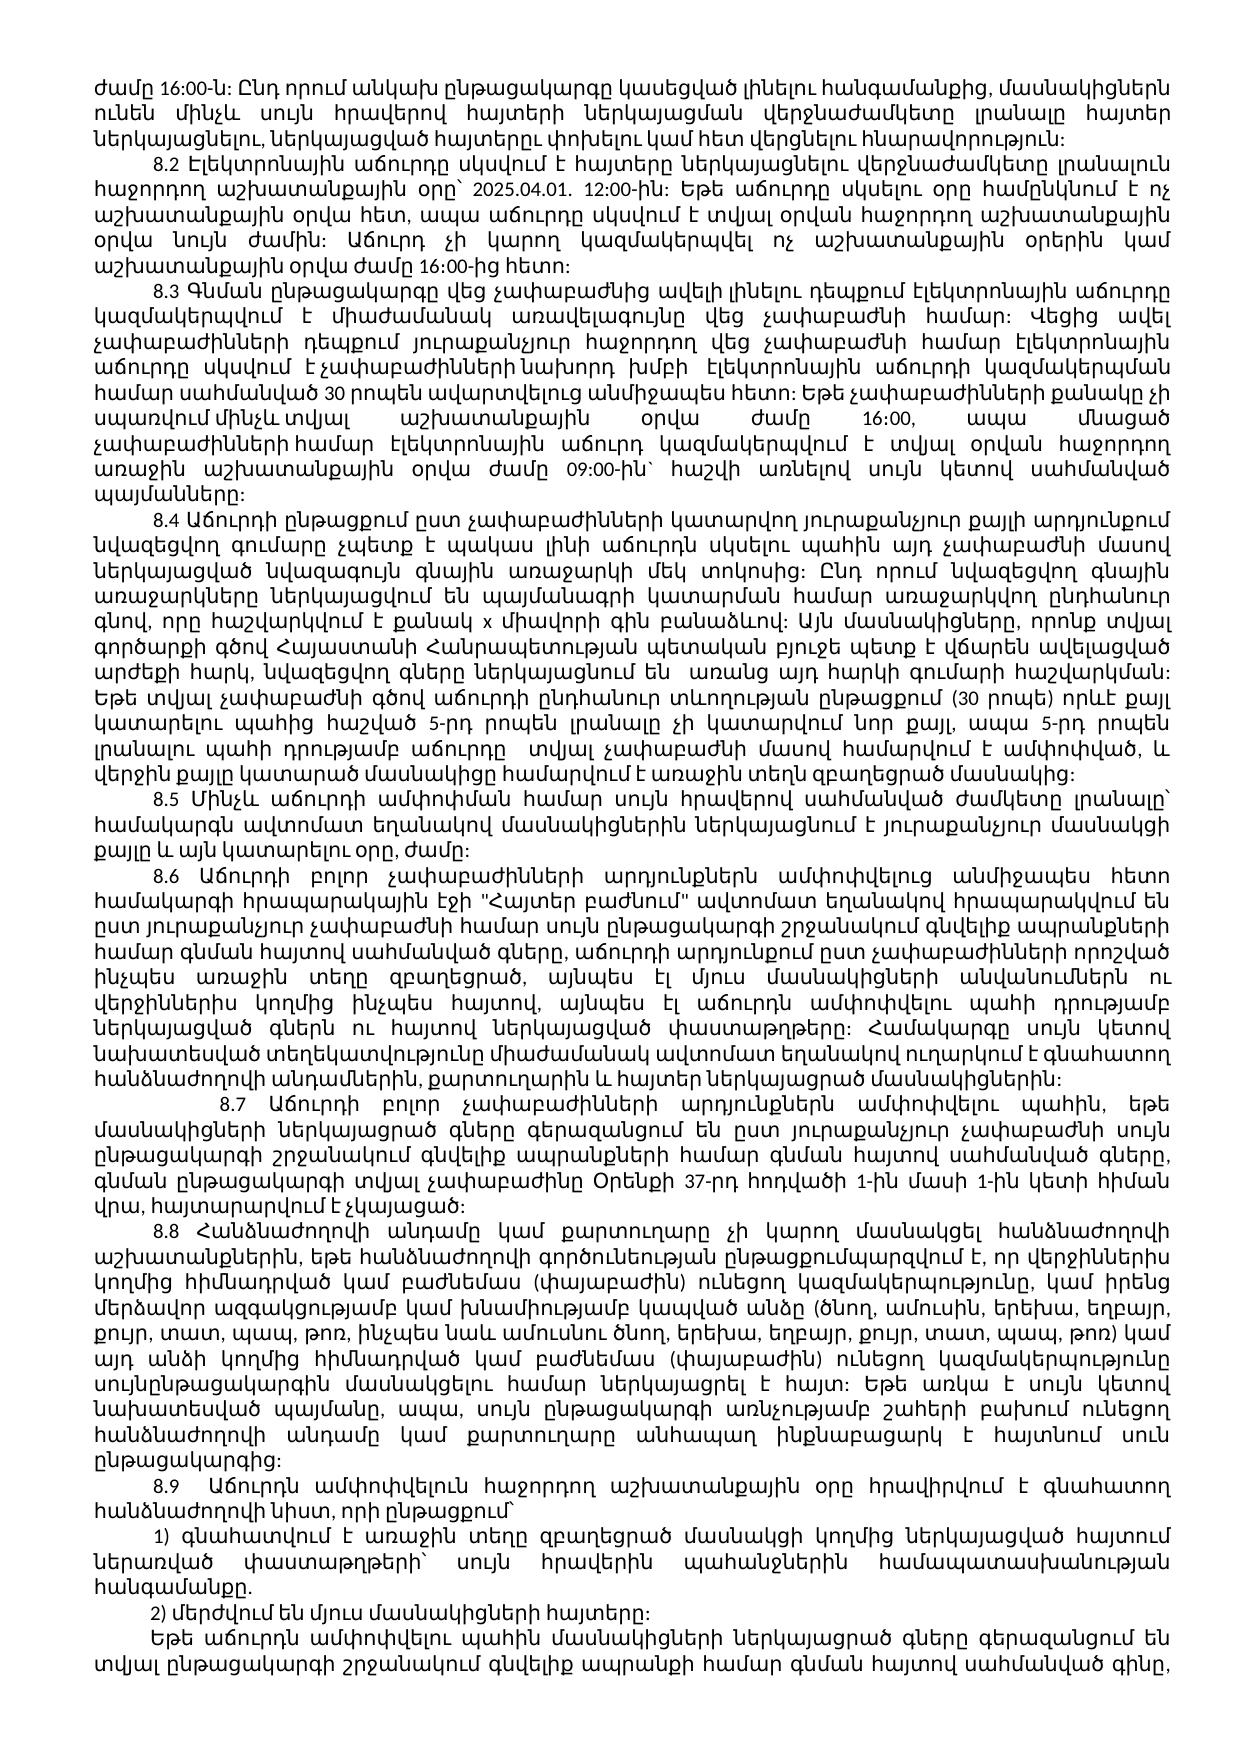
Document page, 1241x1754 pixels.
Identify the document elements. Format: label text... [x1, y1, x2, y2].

text 8.3 Գնման ընթացակարգը վեց չափաբաժնից ավելի լինելու դեպքում էլեկտրոնային աճուրդը կազմակերպվում է միաժամանակ առավելագույնը վեց չափաբաժնի համար: Վեցից ավել չափաբաժինների դեպքում յուրաքանչյուր հաջորդող վեց չափաբաժնի համար էլեկտրոնային աճուրդը սկսվում է չափաբաժինների նախորդ խմբի էլեկտրոնային աճուրդի կազմակերպման համար սահմանված 30 րոպեն ավարտվելուց անմիջապես հետո: Եթե չափաբաժինների քանակը չի սպառվում մինչև տվյալ աշխատանքային օրվա ժամը 16։00, ապա մնացած չափաբաժինների համար էլեկտրոնային աճուրդ կազմակերպվում է տվյալ օրվան հաջորդող առաջին աշխատանքային օրվա ժամը 09:00-ին` հաշվի առնելով սույն կետով սահմանված պայմանները: [94, 278, 1171, 507]
text 8.6 Աճուրդի բոլոր չափաբաժինների արդյունքներն ամփոփվելուց անմիջապես հետո համակարգի հրապարակային էջի "Հայտեր բաժնում" ավտոմատ եղանակով հրապարակվում են ըստ յուրաքանչյուր չափաբաժնի համար սույն ընթացակարգի շրջանակում գնվելիք ապրանքների համար գնման հայտով սահմանված գները, աճուրդի արդյունքում ըստ չափաբաժինների որոշված ինչպես առաջին տեղը զբաղեցրած, այնպես էլ մյուս մասնակիցների անվանումներն ու վերջիններիս կողմից ինչպես հայտով, այնպես էլ աճուրդն ամփոփվելու պահի դրությամբ ներկայացված գներն ու հայտով ներկայացված փաստաթղթերը: Համակարգը սույն կետով նախատեսված տեղեկատվությունը միաժամանակ ավտոմատ եղանակով ուղարկում է գնահատող հանձնաժողովի անդամներին, քարտուղարին և հայտեր ներկայացրած մասնակիցներին: [94, 863, 1171, 1092]
text 8.7 Աճուրդի բոլոր չափաբաժինների արդյունքներն ամփոփվելու պահին, եթե մասնակիցների ներկայացրած գները գերազանցում են ըստ յուրաքանչյուր չափաբաժնի սույն ընթացակարգի շրջանակում գնվելիք ապրանքների համար գնման հայտով սահմանված գները, գնման ընթացակարգի տվյալ չափաբաժինը Օրենքի 37-րդ հոդվածի 1-ին մասի 1-ին կետի հիման վրա, հայտարարվում է չկայացած: [94, 1092, 1171, 1219]
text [94, 1625, 1171, 1676]
text 8.2 Էլեկտրոնային աճուրդը սկսվում է հայտերը ներկայացնելու վերջնաժամկետը լրանալուն հաջորդող աշխատանքային օրը՝ 2025.04.01. 12:00 -ին: Եթե աճուրդը սկսելու օրը համընկնում է ոչ աշխատանքային օրվա հետ, ապա աճուրդը սկսվում է տվյալ օրվան հաջորդող աշխատանքային օրվա նույն ժամին: Աճուրդ չի կարող կազմակերպվել ոչ աշխատանքային օրերին կամ աշխատանքային օրվա ժամը 16։00-ից հետո: [94, 151, 1171, 278]
text 8.8 Հանձնաժողովի անդամը կամ քարտուղարը չի կարող մասնակցել հանձնաժողովի աշխատանքներին, եթե հանձնաժողովի գործունեության ընթացքումպարզվում է, որ վերջիններիս կողմից հիմնադրված կամ բաժնեմաս (փայաբաժին) ունեցող կազմակերպությունը, կամ իրենց մերձավոր ազգակցությամբ կամ խնամիությամբ կապված անձը (ծնող, ամուսին, երեխա, եղբայր, քույր, տատ, պապ, թոռ, ինչպես նաև ամուսնու ծնող, երեխա, եղբայր, քույր, տատ, պապ, թոռ) կամ այդ անձի կողմից հիմնադրված կամ բաժնեմաս (փայաբաժին) ունեցող կազմակերպությունը սույնընթացակարգին մասնակցելու համար ներկայացրել է հայտ: Եթե առկա է սույն կետով նախատեսված պայմանը, ապա, սույն ընթացակարգի առնչությամբ շահերի բախում ունեցող հանձնաժողովի անդամը կամ քարտուղարը անհապաղ ինքնաբացարկ է հայտնում սուն ընթացակարգից: [94, 1219, 1171, 1473]
text 8.4 Աճուրդի ընթացքում ըստ չափաբաժինների կատարվող յուրաքանչյուր քայլի արդյունքում նվազեցվող գումարը չպետք է պակաս լինի աճուրդն սկսելու պահին այդ չափաբաժնի մասով ներկայացված նվազագույն գնային առաջարկի մեկ տոկոսից: Ընդ որում նվազեցվող գնային առաջարկները ներկայացվում են պայմանագրի կատարման համար առաջարկվող ընդհանուր գնով, որը հաշվարկվում է քանակ x միավորի գին բանաձևով: Այն մասնակիցները, որոնք տվյալ գործարքի գծով Հայաստանի Հանրապետության պետական բյուջե պետք է վճարեն ավելացված արժեքի հարկ, նվազեցվող գները ներկայացնում են առանց այդ հարկի գումարի հաշվարկման: Եթե տվյալ չափաբաժնի գծով աճուրդի ընդհանուր տևողության ընթացքում (30 րոպե) որևէ քայլ կատարելու պահից հաշված 5-րդ րոպեն լրանալը չի կատարվում նոր քայլ, ապա 5-րդ րոպեն լրանալու պահի դրությամբ աճուրդը տվյալ չափաբաժնի մասով համարվում է ամփոփված, և վերջին քայլը կատարած մասնակիցը համարվում է առաջին տեղն զբաղեցրած մասնակից: [94, 507, 1171, 787]
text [94, 75, 1171, 151]
text 8.9 Աճուրդն ամփոփվելուն հաջորդող աշխատանքային օրը հրավիրվում է գնահատող հանձնաժողովի նիստ, որի ընթացքում՝ [94, 1473, 1171, 1524]
text 1) գնահատվում է առաջին տեղը զբաղեցրած մասնակցի կողմից ներկայացված հայտում ներառված փաստաթղթերի՝ սույն հրավերին պահանջներին համապատասխանության հանգամանքը. [94, 1524, 1171, 1600]
text 2) մերժվում են մյուս մասնակիցների հայտերը: [94, 1600, 1171, 1625]
text 8.5 Մինչև աճուրդի ամփոփման համար սույն հրավերով սահմանված ժամկետը լրանալը՝ համակարգն ավտոմատ եղանակով մասնակիցներին ներկայացնում է յուրաքանչյուր մասնակցի քայլը և այն կատարելու օրը, ժամը: [94, 787, 1171, 863]
